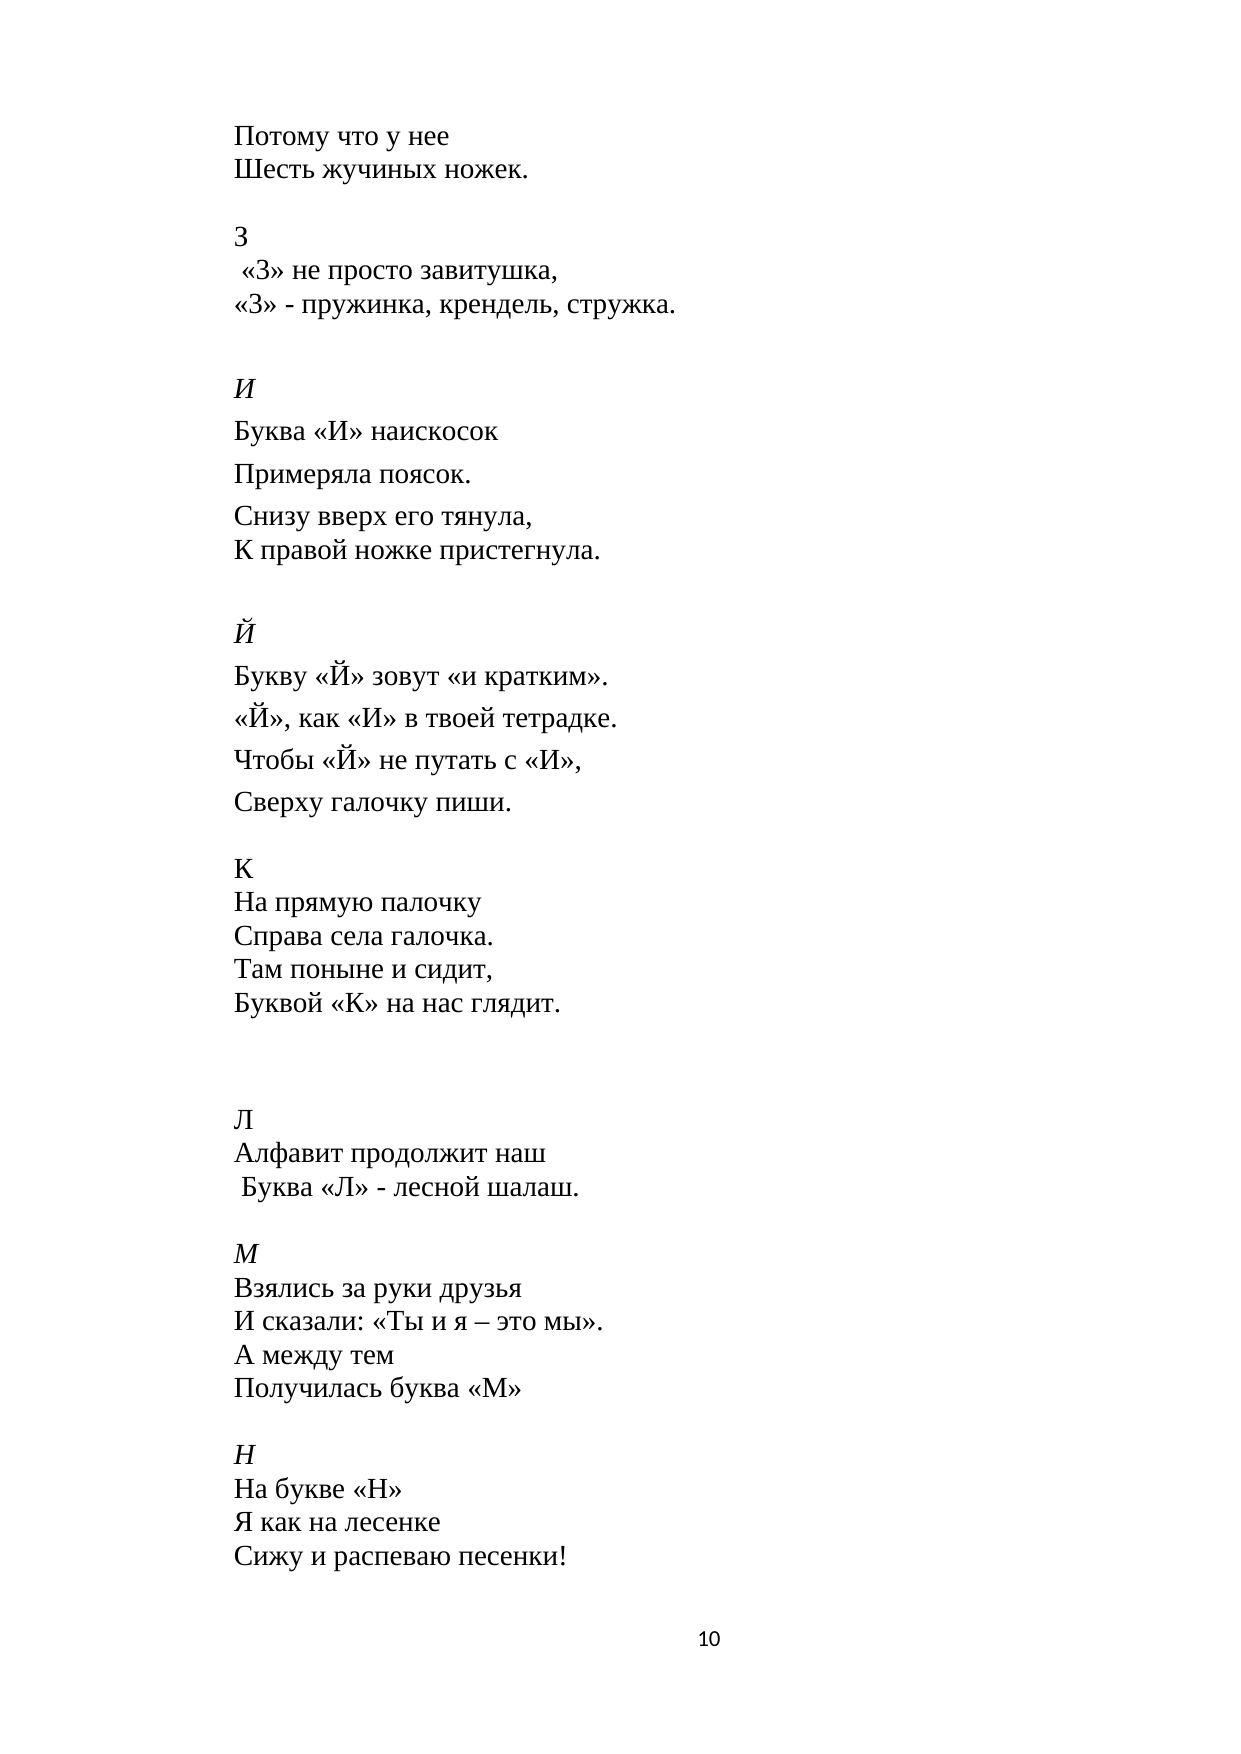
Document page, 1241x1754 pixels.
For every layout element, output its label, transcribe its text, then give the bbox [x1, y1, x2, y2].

text Чтобы «Й» не путать с «И», [177, 742, 1240, 775]
text Букву «Й» зовут «и кратким». [177, 658, 1240, 691]
text Буквой «К» на нас глядит. [177, 985, 1240, 1018]
text И сказали: «Ты и я – это мы». [177, 1303, 1240, 1337]
text Снизу вверх его тянула, [177, 498, 1240, 532]
text Сижу и распеваю песенки! [177, 1538, 1240, 1572]
text А между тем [177, 1337, 1240, 1370]
text К [177, 851, 1240, 884]
text Взялись за руки друзья [177, 1270, 1240, 1303]
text «3» - пружинка, крендель, стружка. [177, 286, 1240, 319]
text Сверху галочку пиши. [177, 784, 1240, 817]
text Шесть жучиных ножек. [177, 152, 1240, 185]
text Получилась буква «М» [177, 1370, 1240, 1404]
text Буква «Л» - лесной шалаш. [177, 1169, 1240, 1203]
text Й [177, 616, 1240, 649]
text Я как на лесенке [177, 1504, 1240, 1538]
text Примеряла поясок. [177, 456, 1240, 489]
text Алфавит продолжит наш [177, 1136, 1240, 1169]
text Справа села галочка. [177, 918, 1240, 951]
text На букве «Н» [177, 1471, 1240, 1504]
text «Й», как «И» в твоей тетрадке. [177, 700, 1240, 733]
text Буква «И» наискосок [177, 413, 1240, 447]
text М [177, 1236, 1240, 1270]
text Потому что у нее [177, 118, 1240, 152]
text К правой ножке пристегнула. [177, 532, 1240, 565]
text И [177, 371, 1240, 404]
text Л [177, 1102, 1240, 1136]
text «3» не просто завитушка, [177, 252, 1240, 286]
text Там поныне и сидит, [177, 951, 1240, 985]
text На прямую палочку [177, 884, 1240, 918]
text Н [177, 1437, 1240, 1471]
text З [177, 219, 1240, 252]
